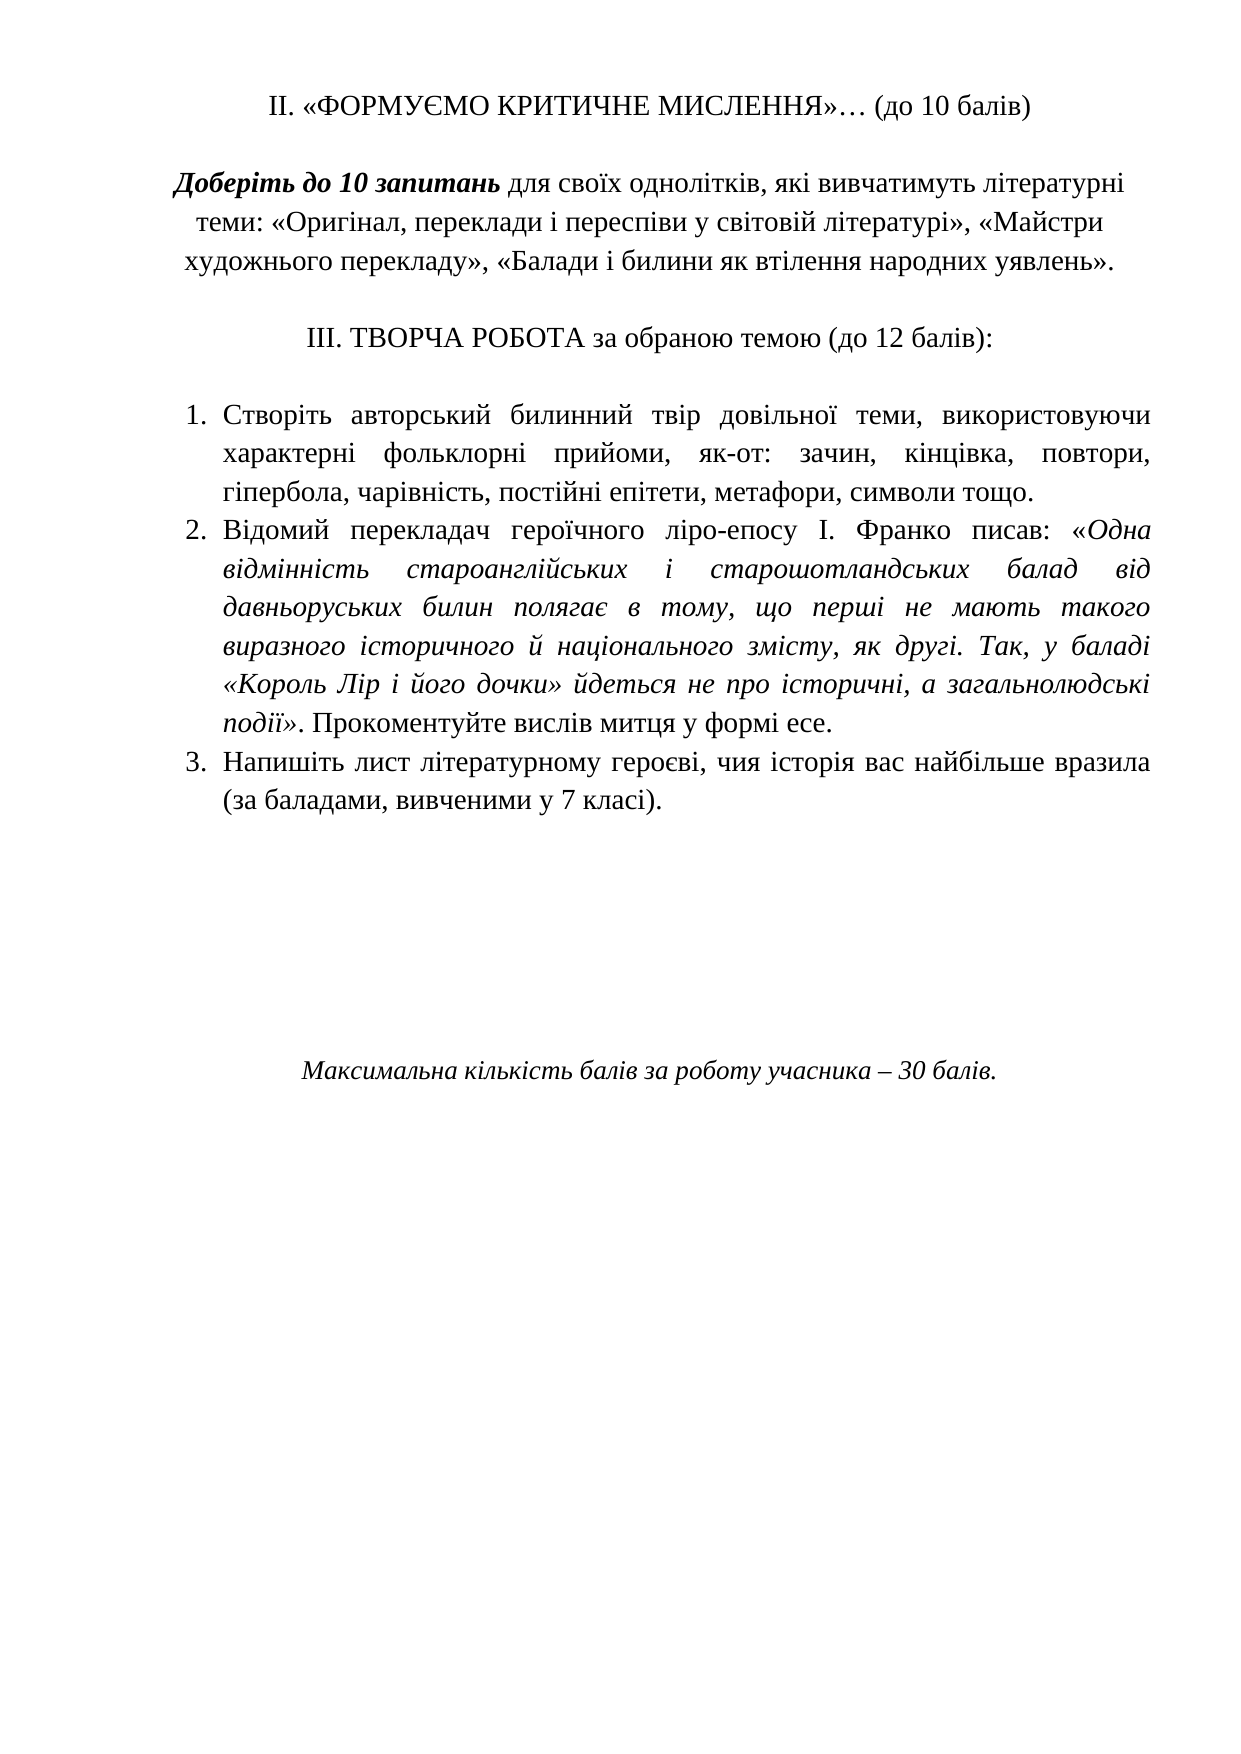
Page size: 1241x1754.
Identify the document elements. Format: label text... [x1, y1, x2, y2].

text ІІ. «ФОРМУЄМО КРИТИЧНЕ МИСЛЕННЯ»… (до 10 балів) [148, 88, 1152, 122]
text ІІІ. ТВОРЧА РОБОТА за обраною темою (до 12 балів): [148, 320, 1152, 353]
text Доберіть до 10 запитань для своїх однолітків, які вивчатимуть літературні теми: «Оригінал, переклади і переспіви у світовій літературі», «Майстри художнього перекладу», «Балади і билини як втілення народних уявлень». [148, 166, 1152, 276]
list Відомий перекладач героїчного ліро-епосу І. Франко писав: «Одна відмінність староанглійських і старошотландських балад від давньоруських билин полягає в тому, що перші не мають такого виразного історичного й національного змісту, як другі. Так, у баладі «Король Лір і його дочки» йдеться не про історичні, а загальнолюдські події». Прокоментуйте вислів митця у формі есе. [185, 512, 1152, 739]
list Створіть авторський билинний твір довільної теми, використовуючи характерні фольклорні прийоми, як-от: зачин, кінцівка, повтори, гіпербола, чарівність, постійні епітети, метафори, символи тощо. [185, 397, 1152, 507]
list Напишіть лист літературному героєві, чия історія вас найбільше вразила (за баладами, вивченими у 7 класі). [185, 744, 1152, 816]
text Максимальна кількість балів за роботу учасника – 30 балів. [148, 1054, 1152, 1085]
